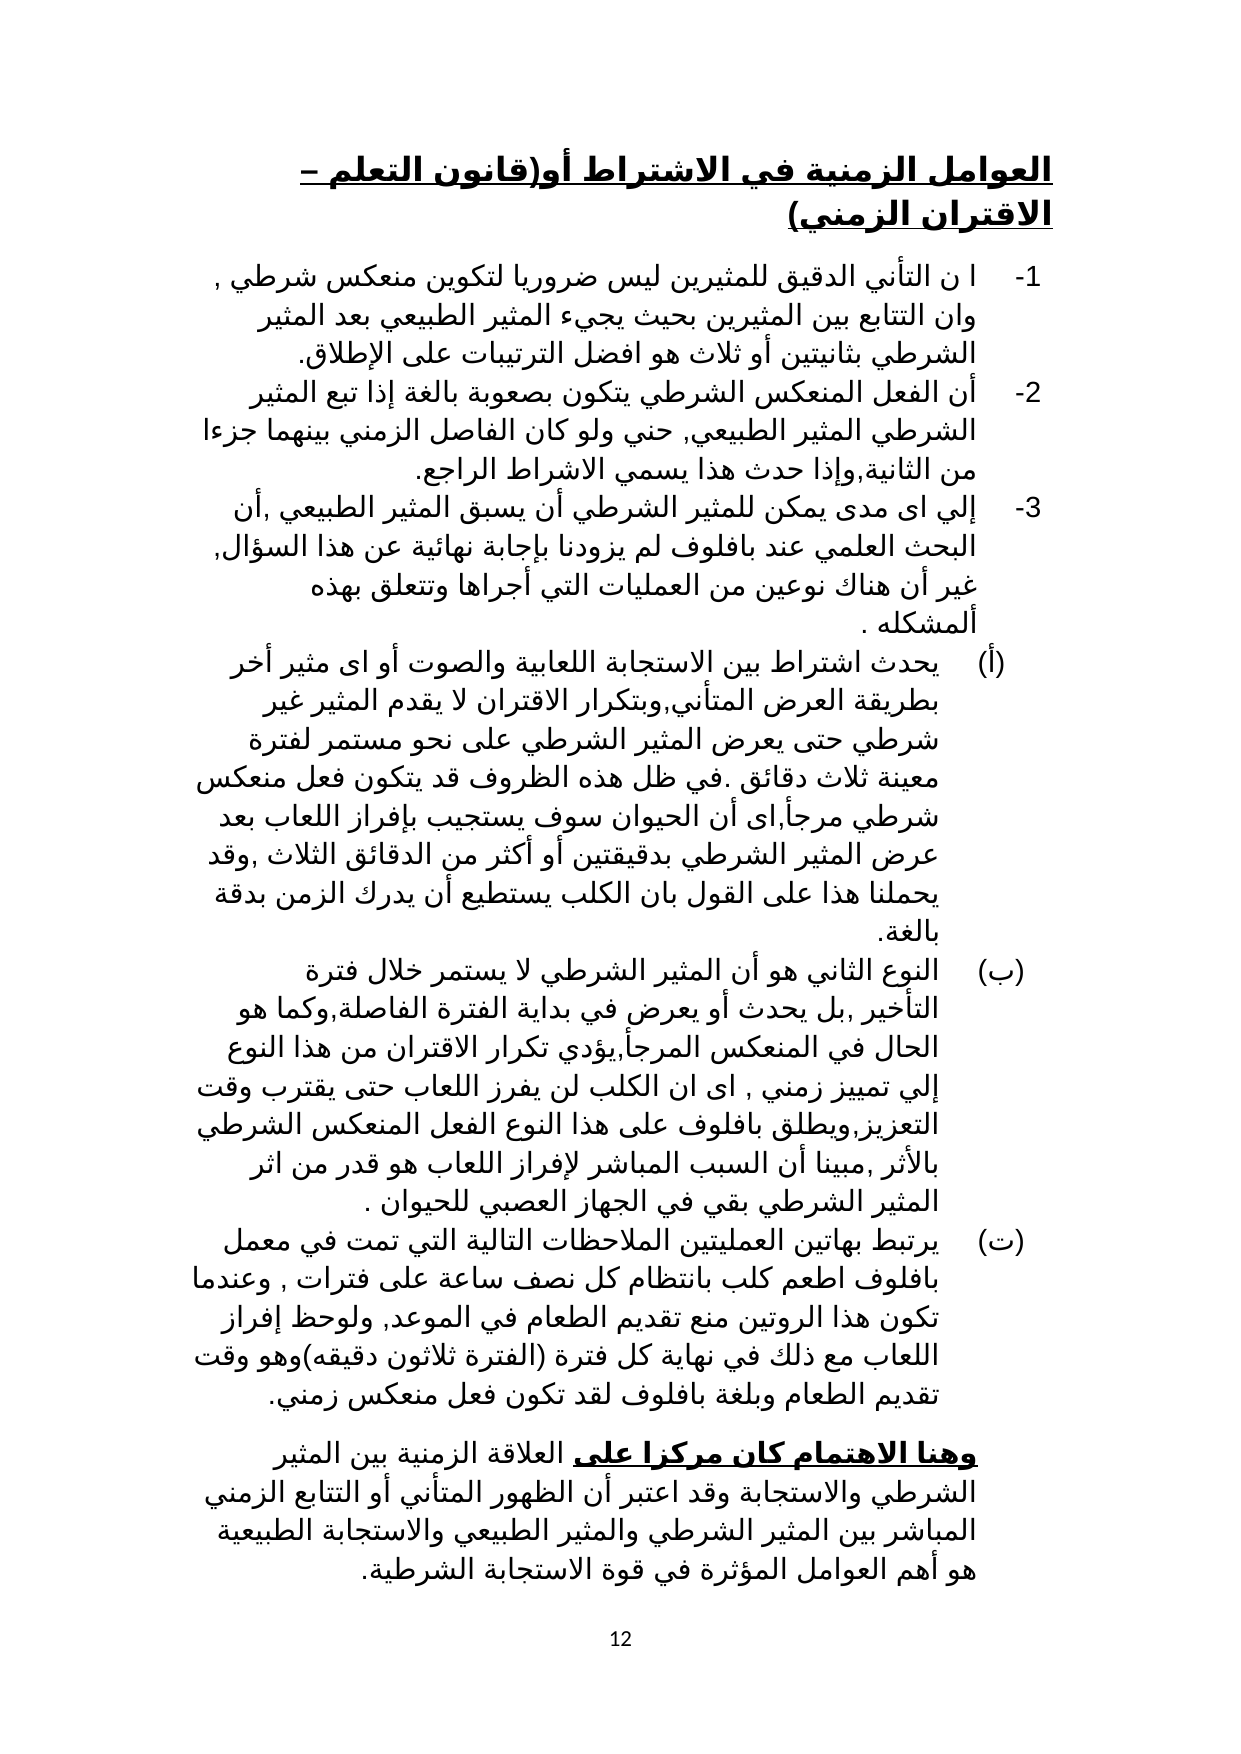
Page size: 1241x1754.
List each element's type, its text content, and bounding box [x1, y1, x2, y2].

text وهنا الاهتمام كان مركزا على العلاقة الزمنية بين المثير الشرطي والاستجابة وقد اعتبر أن الظهور المتأني أو التتابع الزمني المباشر بين المثير الشرطي والمثير الطبيعي والاستجابة الطبيعية هو أهم العوامل المؤثرة في قوة الاستجابة الشرطية. [187, 1436, 978, 1585]
list النوع الثاني هو أن المثير الشرطي لا يستمر خلال فترة التأخير ,بل يحدث أو يعرض في بداية الفترة الفاصلة,وكما هو الحال في المنعكس المرجأ,يؤدي تكرار الاقتران من هذا النوع إلي تمييز زمني , اى ان الكلب لن يفرز اللعاب حتى يقترب وقت التعزيز,ويطلق بافلوف على هذا النوع الفعل المنعكس الشرطي بالأثر ,مبينا أن السبب المباشر لإفراز اللعاب هو قدر من اثر المثير الشرطي بقي في الجهاز العصبي للحيوان . [187, 953, 978, 1218]
list أن الفعل المنعكس الشرطي يتكون بصعوبة بالغة إذا تبع المثير الشرطي المثير الطبيعي, حني ولو كان الفاصل الزمني بينهما جزءا من الثانية,وإذا حدث هذا يسمي الاشراط الراجع. [187, 375, 1015, 485]
list يحدث اشتراط بين الاستجابة اللعابية والصوت أو اى مثير أخر بطريقة العرض المتأني,وبتكرار الاقتران لا يقدم المثير غير شرطي حتى يعرض المثير الشرطي على نحو مستمر لفترة معينة ثلاث دقائق .في ظل هذه الظروف قد يتكون فعل منعكس شرطي مرجأ,اى أن الحيوان سوف يستجيب بإفراز اللعاب بعد عرض المثير الشرطي بدقيقتين أو أكثر من الدقائق الثلاث ,وقد يحملنا هذا على القول بان الكلب يستطيع أن يدرك الزمن بدقة بالغة. [187, 644, 978, 948]
list يرتبط بهاتين العمليتين الملاحظات التالية التي تمت في معمل بافلوف اطعم كلب بانتظام كل نصف ساعة على فترات , وعندما تكون هذا الروتين منع تقديم الطعام في الموعد, ولوحظ إفراز اللعاب مع ذلك في نهاية كل فترة (الفترة ثلاثون دقيقه)وهو وقت تقديم الطعام وبلغة بافلوف لقد تكون فعل منعكس زمني. [187, 1223, 978, 1410]
list ا ن التأني الدقيق للمثيرين ليس ضروريا لتكوين منعكس شرطي , وان التتابع بين المثيرين بحيث يجيء المثير الطبيعي بعد المثير الشرطي بثانيتين أو ثلاث هو افضل الترتيبات على الإطلاق. [187, 259, 1015, 370]
list إلي اى مدى يمكن للمثير الشرطي أن يسبق المثير الطبيعي ,أن البحث العلمي عند بافلوف لم يزودنا بإجابة نهائية عن هذا السؤال, غير أن هناك نوعين من العمليات التي أجراها وتتعلق بهذه ألمشكله . [187, 490, 1015, 639]
text العوامل الزمنية في الاشتراط أو(قانون التعلم –الاقتران الزمني) [187, 150, 1053, 233]
